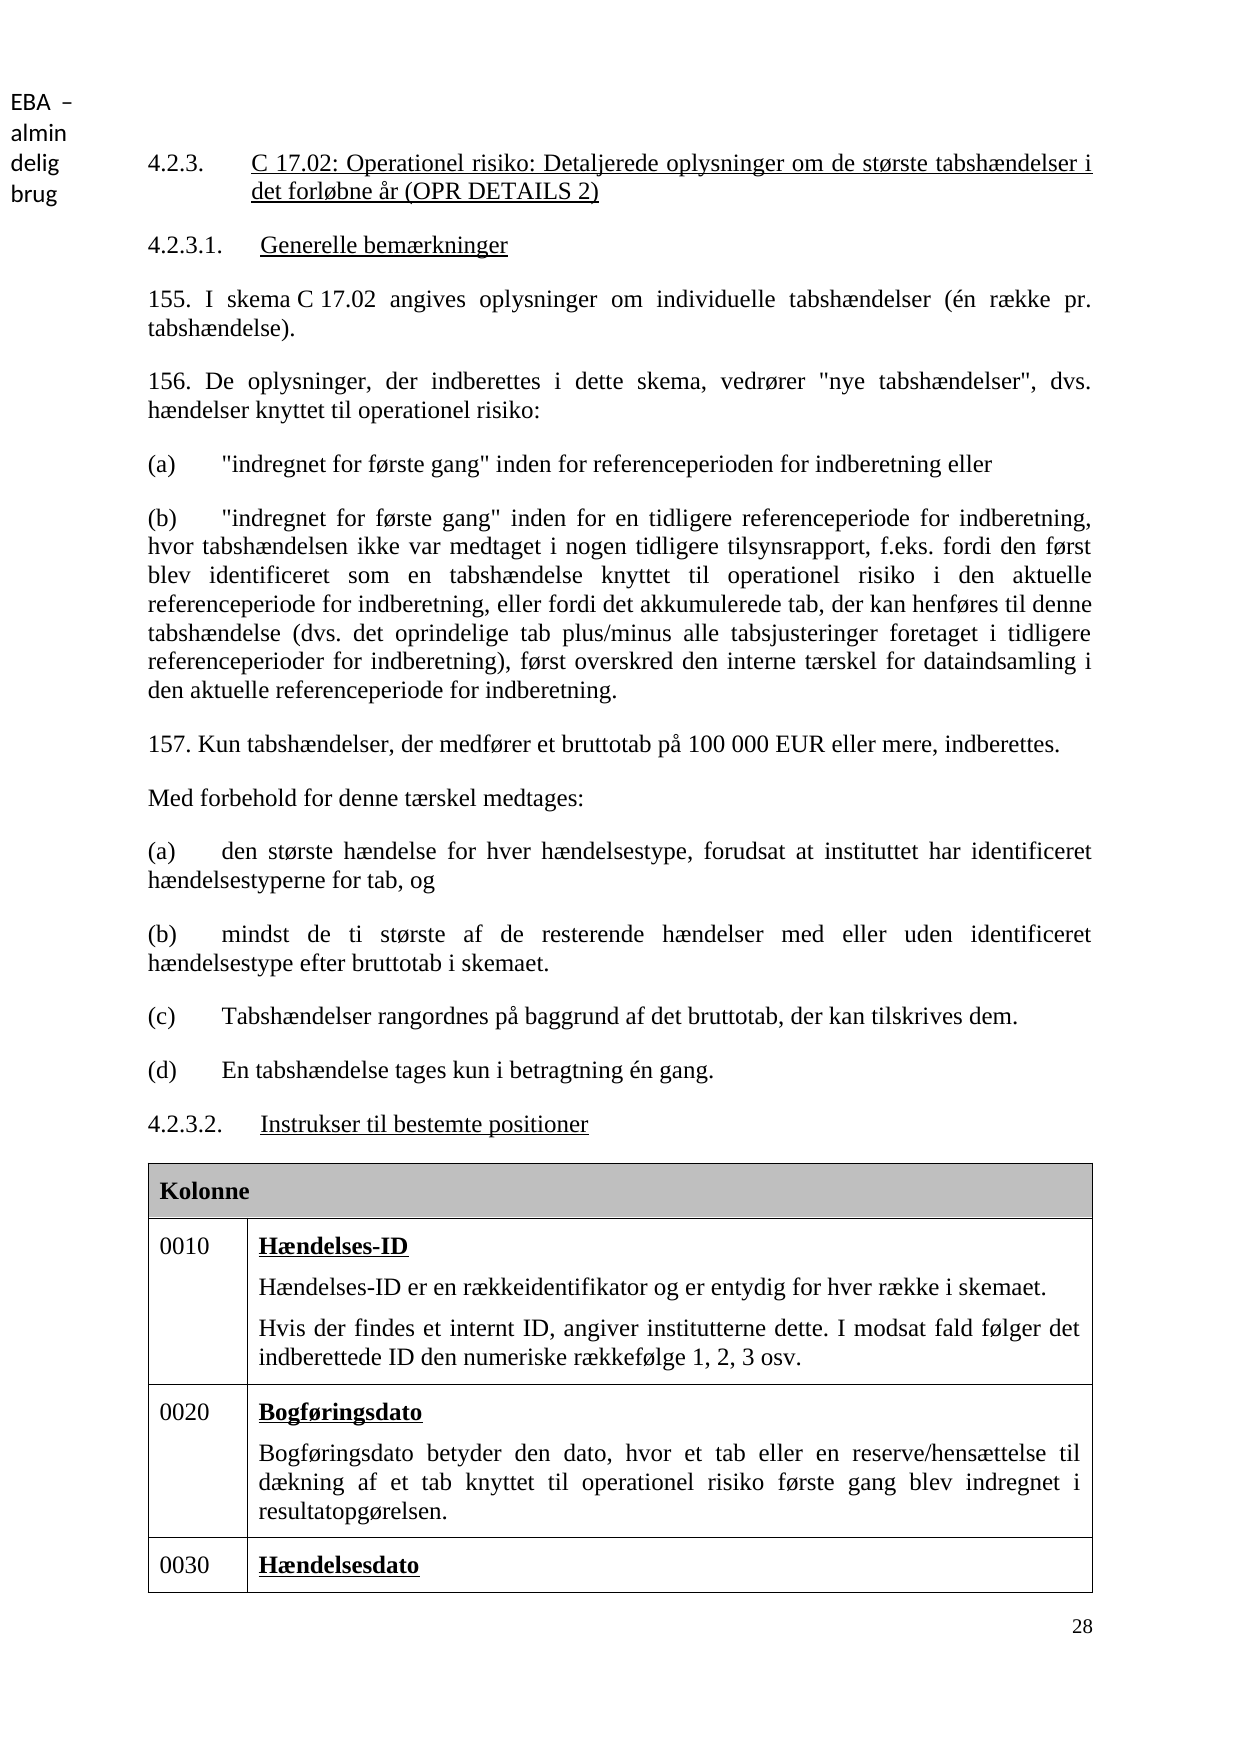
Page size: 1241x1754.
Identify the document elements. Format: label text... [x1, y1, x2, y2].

list mindst de ti største af de resterende hændelser med eller uden identificeret hændelsestype efter bruttotab i skemaet. [148, 919, 1093, 976]
table_cell 0030 [149, 1538, 247, 1592]
list "indregnet for første gang" inden for referenceperioden for indberetning eller [148, 449, 1093, 478]
table_cell 0010 [149, 1219, 247, 1383]
list Med forbehold for denne tærskel medtages: [148, 783, 1093, 811]
table_cell Hændelses-ID Hændelses-ID er en rækkeidentifikator og er entydig for hver række i skemaet. Hvis der findes et internt ID, angiver institutterne dette. I modsat fald følger det indberettede ID den numeriske rækkefølge 1, 2, 3 osv. [248, 1219, 1092, 1383]
list C 17.02: Operationel risiko: Detaljerede oplysninger om de største tabshændelser i det forløbne år (OPR DETAILS 2) [148, 148, 1093, 205]
table_cell 0020 [149, 1385, 247, 1537]
list Generelle bemærkninger [148, 230, 1093, 259]
list En tabshændelse tages kun i betragtning én gang. [148, 1055, 1093, 1084]
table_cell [248, 1538, 1092, 1592]
list Tabshændelser rangordnes på baggrund af det bruttotab, der kan tilskrives dem. [148, 1001, 1093, 1030]
table_cell Bogføringsdato Bogføringsdato betyder den dato, hvor et tab eller en reserve/hensættelse til dækning af et tab knyttet til operationel risiko første gang blev indregnet i resultatopgørelsen. [248, 1385, 1092, 1537]
list "indregnet for første gang" inden for en tidligere referenceperiode for indberetning, hvor tabshændelsen ikke var medtaget i nogen tidligere tilsynsrapport, f.eks. fordi den først blev identificeret som en tabshændelse knyttet til operationel risiko i den aktuelle referenceperiode for indberetning, eller fordi det akkumulerede tab, der kan henføres til denne tabshændelse (dvs. det oprindelige tab plus/minus alle tabsjusteringer foretaget i tidligere referenceperioder for indberetning), først overskred den interne tærskel for dataindsamling i den aktuelle referenceperiode for indberetning. [148, 503, 1093, 704]
table_header Kolonne [149, 1164, 1092, 1217]
list den største hændelse for hver hændelsestype, forudsat at instituttet har identificeret hændelsestyperne for tab, og [148, 836, 1093, 894]
list Instrukser til bestemte positioner [148, 1109, 1093, 1138]
